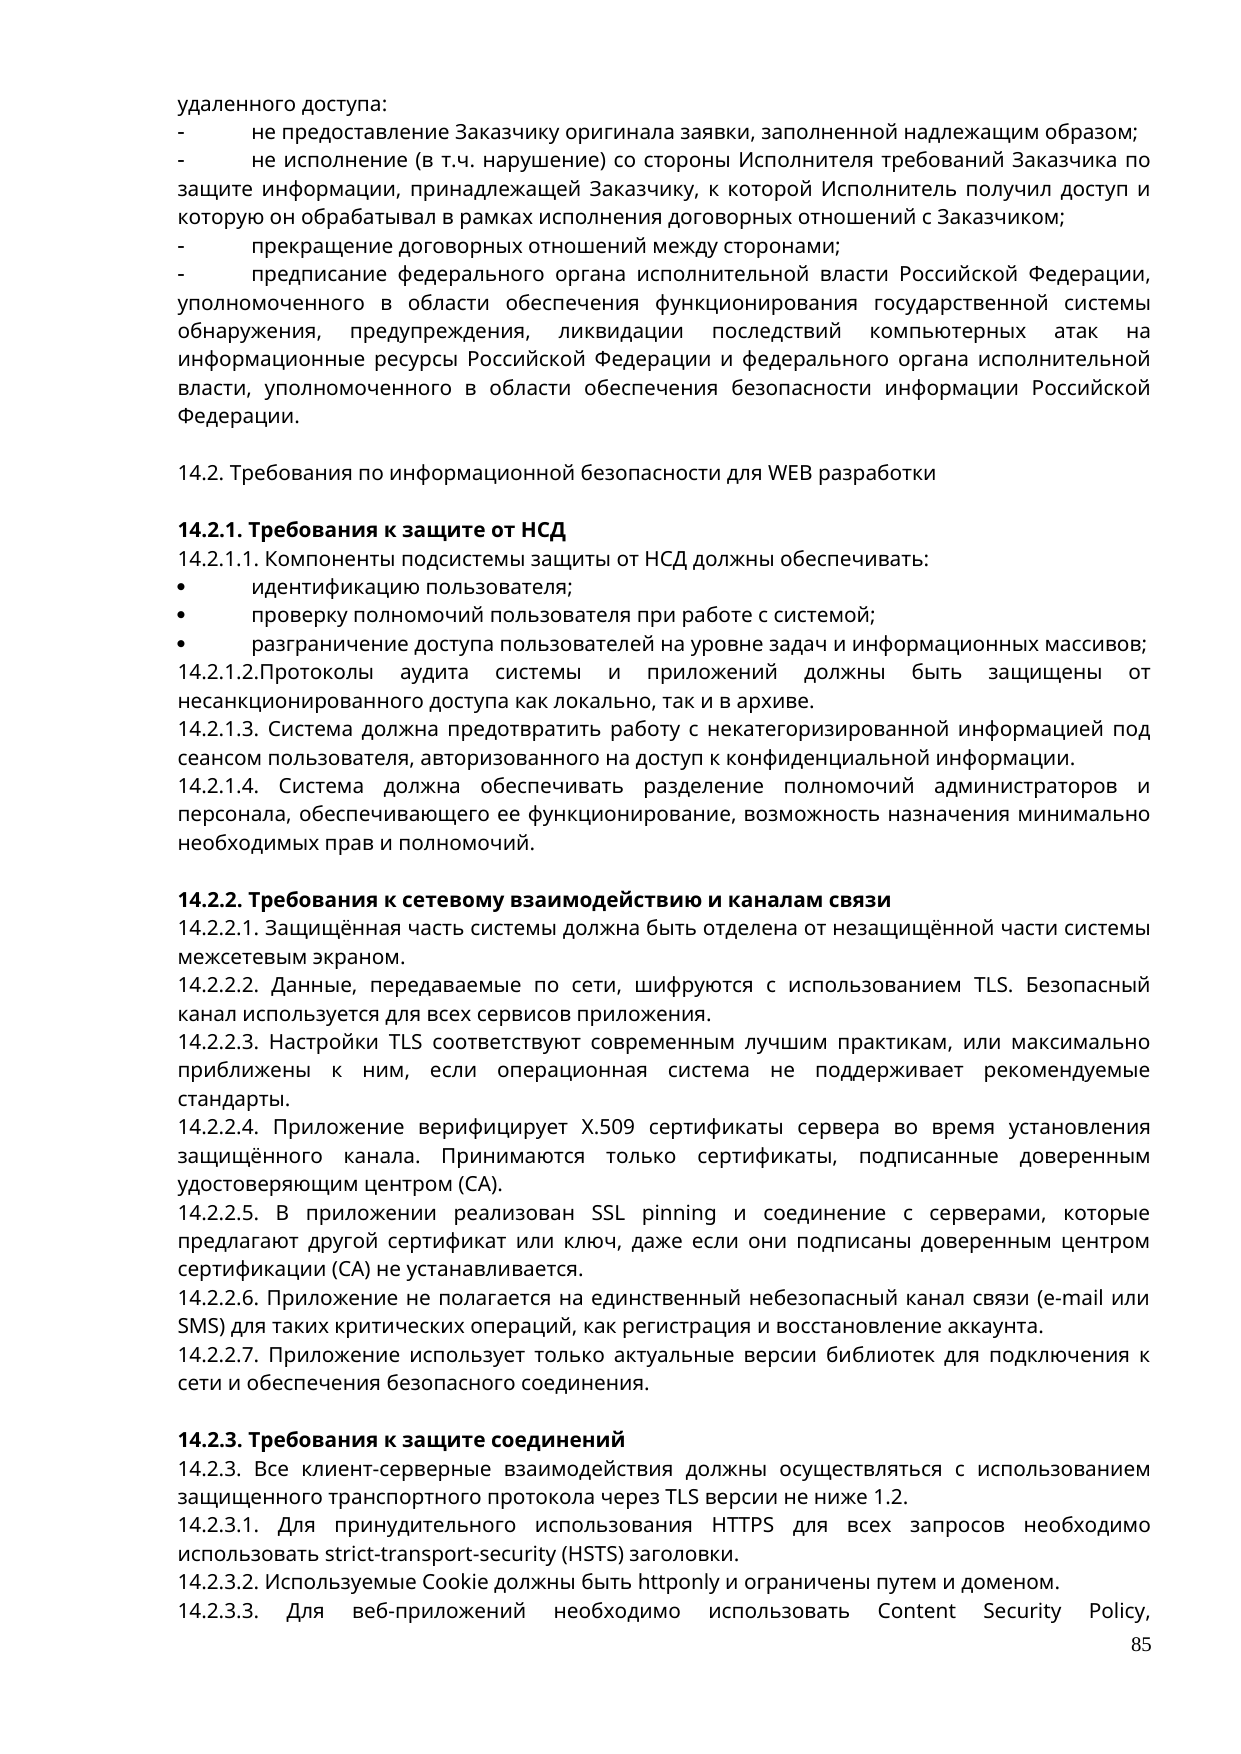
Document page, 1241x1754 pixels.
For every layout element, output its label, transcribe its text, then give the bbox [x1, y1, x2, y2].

text 14.2.3.2. Используемые Cookie должны быть httponly и ограничены путем и доменом. [177, 1567, 1152, 1596]
text 14.2.2.3. Настройки TLS соответствуют современным лучшим практикам, или максимально приближены к ним, если операционная система не поддерживает рекомендуемые стандарты. [177, 1027, 1152, 1112]
list прекращение договорных отношений между сторонами; [177, 231, 1152, 259]
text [177, 89, 1152, 117]
text 14.2.1.1. Компоненты подсистемы защиты от НСД должны обеспечивать: [177, 544, 1152, 572]
text 14.2.3.1. Для принудительного использования HTTPS для всех запросов необходимо использовать strict-transport-security (HSTS) заголовки. [177, 1511, 1152, 1567]
text 14.2.2.6. Приложение не полагается на единственный небезопасный канал связи (e-mail или SMS) для таких критических операций, как регистрация и восстановление аккаунта. [177, 1283, 1152, 1340]
text 14.2.1.4. Система должна обеспечивать разделение полномочий администраторов и персонала, обеспечивающего ее функционирование, возможность назначения минимально необходимых прав и полномочий. [177, 771, 1152, 856]
list не исполнение (в т.ч. нарушение) со стороны Исполнителя требований Заказчика по защите информации, принадлежащей Заказчику, к которой Исполнитель получил доступ и которую он обрабатывал в рамках исполнения договорных отношений с Заказчиком; [177, 146, 1152, 231]
text 14.2.2.4. Приложение верифицирует X.509 сертификаты сервера во время установления защищённого канала. Принимаются только сертификаты, подписанные доверенным удостоверяющим центром (CA). [177, 1112, 1152, 1198]
text 14.2.2. Требования к сетевому взаимодействию и каналам связи [177, 885, 1152, 913]
text 14.2.1.3. Система должна предотвратить работу с некатегоризированной информацией под сеансом пользователя, авторизованного на доступ к конфиденциальной информации. [177, 714, 1152, 771]
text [177, 1596, 1152, 1624]
list идентификацию пользователя; [177, 572, 1152, 601]
text 14.2.1. Требования к защите от НСД [177, 515, 1152, 544]
list не предоставление Заказчику оригинала заявки, заполненной надлежащим образом; [177, 117, 1152, 146]
text 14.2.2.5. В приложении реализован SSL pinning и соединение с серверами, которые предлагают другой сертификат или ключ, даже если они подписаны доверенным центром сертификации (CA) не устанавливается. [177, 1198, 1152, 1283]
text 14.2.3. Все клиент-серверные взаимодействия должны осуществляться с использованием защищенного транспортного протокола через TLS версии не ниже 1.2. [177, 1454, 1152, 1511]
list разграничение доступа пользователей на уровне задач и информационных массивов; [177, 629, 1152, 657]
text 14.2.1.2.Протоколы аудита системы и приложений должны быть защищены от несанкционированного доступа как локально, так и в архиве. [177, 657, 1152, 714]
text 14.2.2.2. Данные, передаваемые по сети, шифруются с использованием TLS. Безопасный канал используется для всех сервисов приложения. [177, 970, 1152, 1027]
text 14.2.2.7. Приложение использует только актуальные версии библиотек для подключения к сети и обеспечения безопасного соединения. [177, 1340, 1152, 1397]
list проверку полномочий пользователя при работе с системой; [177, 601, 1152, 629]
text 14.2.3. Требования к защите соединений [177, 1425, 1152, 1454]
list предписание федерального органа исполнительной власти Российской Федерации, уполномоченного в области обеспечения функционирования государственной системы обнаружения, предупреждения, ликвидации последствий компьютерных атак на информационные ресурсы Российской Федерации и федерального органа исполнительной власти, уполномоченного в области обеспечения безопасности информации Российской Федерации. [177, 259, 1152, 430]
text 14.2. Требования по информационной безопасности для WEB разработки [177, 458, 1152, 487]
text 14.2.2.1. Защищённая часть системы должна быть отделена от незащищённой части системы межсетевым экраном. [177, 913, 1152, 970]
